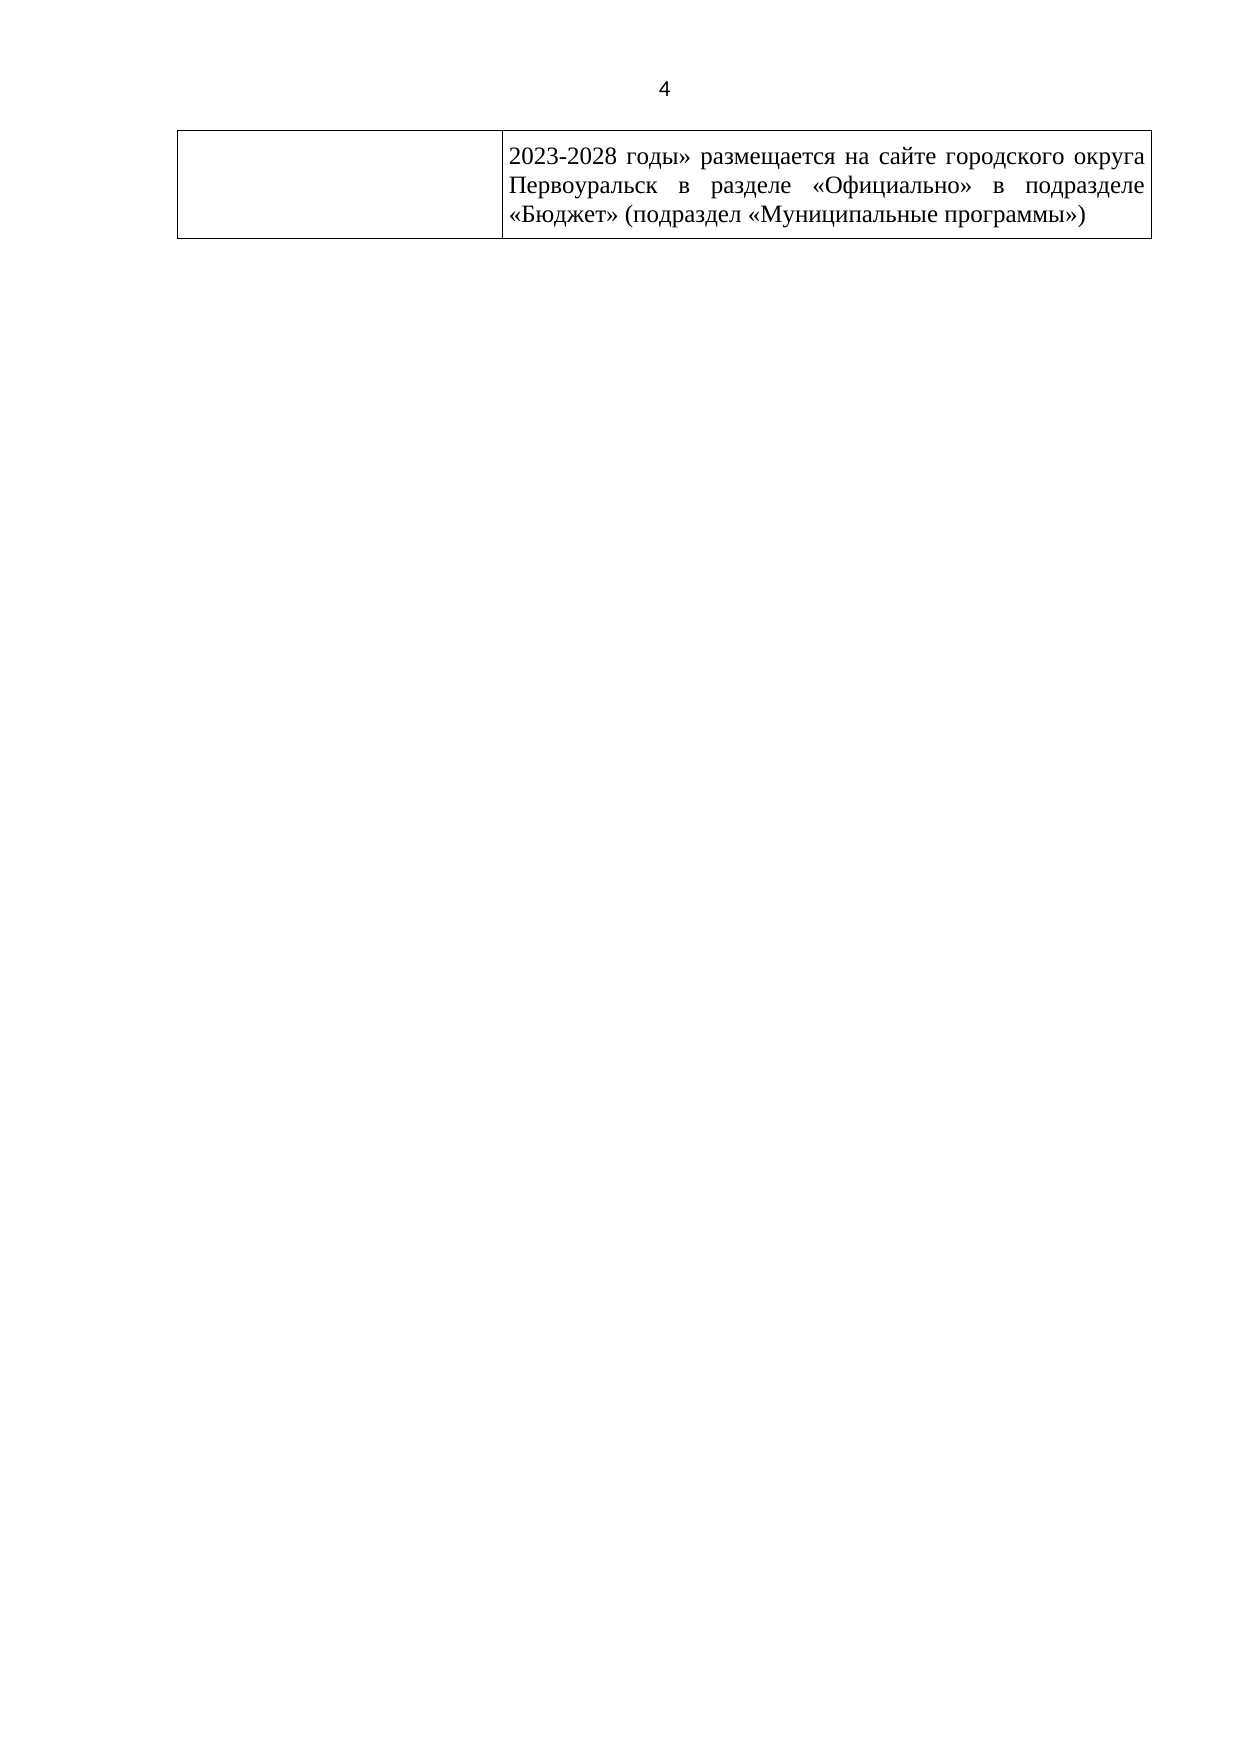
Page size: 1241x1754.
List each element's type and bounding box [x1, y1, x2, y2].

table_cell [178, 131, 502, 238]
table_cell [503, 131, 1151, 238]
